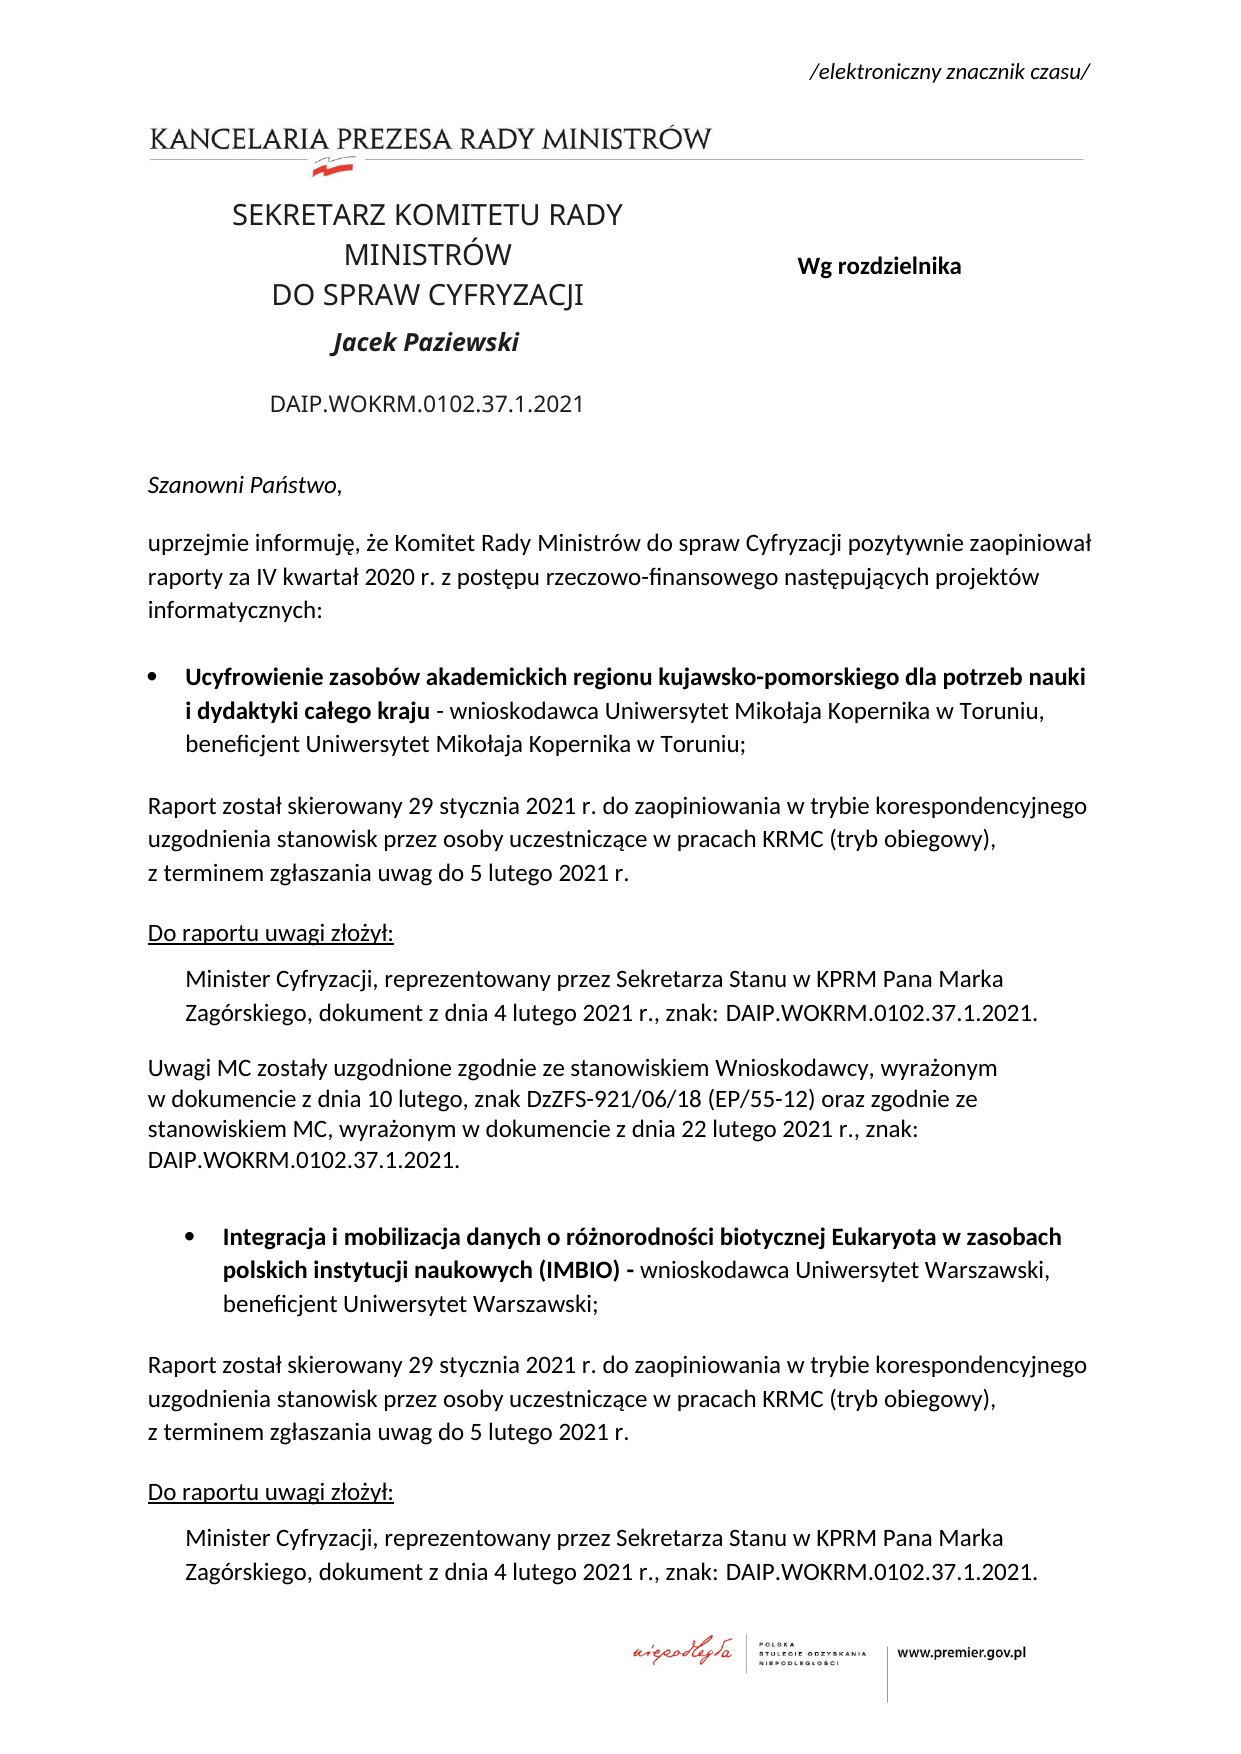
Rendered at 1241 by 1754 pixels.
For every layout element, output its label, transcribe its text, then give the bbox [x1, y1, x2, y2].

text Do raportu uwagi złożył: [148, 1476, 1092, 1507]
text uprzejmie informuję, że Komitet Rady Ministrów do spraw Cyfryzacji pozytywnie zaopiniował [148, 527, 1092, 558]
text Uwagi MC zostały uzgodnione zgodnie ze stanowiskiem Wnioskodawcy, wyrażonym w dokumencie z dnia 10 lutego, znak DzZFS-921/06/18 (EP/55-12) oraz zgodnie ze stanowiskiem MC, wyrażonym w dokumencie z dnia 22 lutego 2021 r., znak: DAIP.WOKRM.0102.37.1.2021. [148, 1052, 1092, 1174]
list Ucyfrowienie zasobów akademickich regionu kujawsko-pomorskiego dla potrzeb nauki i dydaktyki całego kraju - wnioskodawca Uniwersytet Mikołaja Kopernika w Toruniu, beneficjent Uniwersytet Mikołaja Kopernika w Toruniu; [148, 661, 1092, 759]
list Integracja i mobilizacja danych o różnorodności biotycznej Eukaryota w zasobach polskich instytucji naukowych (IMBIO) - wnioskodawca Uniwersytet Warszawski, beneficjent Uniwersytet Warszawski; [185, 1221, 1092, 1318]
text Minister Cyfryzacji, reprezentowany przez Sekretarza Stanu w KPRM Pana Marka Zagórskiego, dokument z dnia 4 lutego 2021 r., znak: DAIP.WOKRM.0102.37.1.2021. [185, 1522, 1092, 1586]
text Szanowni Państwo, [148, 318, 1092, 499]
picture [147, 1596, 1034, 1754]
text raporty za IV kwartał 2020 r. z postępu rzeczowo-finansowego następujących projektów informatycznych: [148, 561, 1092, 625]
text Minister Cyfryzacji, reprezentowany przez Sekretarza Stanu w KPRM Pana Marka Zagórskiego, dokument z dnia 4 lutego 2021 r., znak: DAIP.WOKRM.0102.37.1.2021. [185, 963, 1092, 1027]
picture [147, 114, 1084, 182]
text Wg rozdzielnika [797, 250, 1092, 281]
text Do raportu uwagi złożył: [148, 917, 1092, 948]
